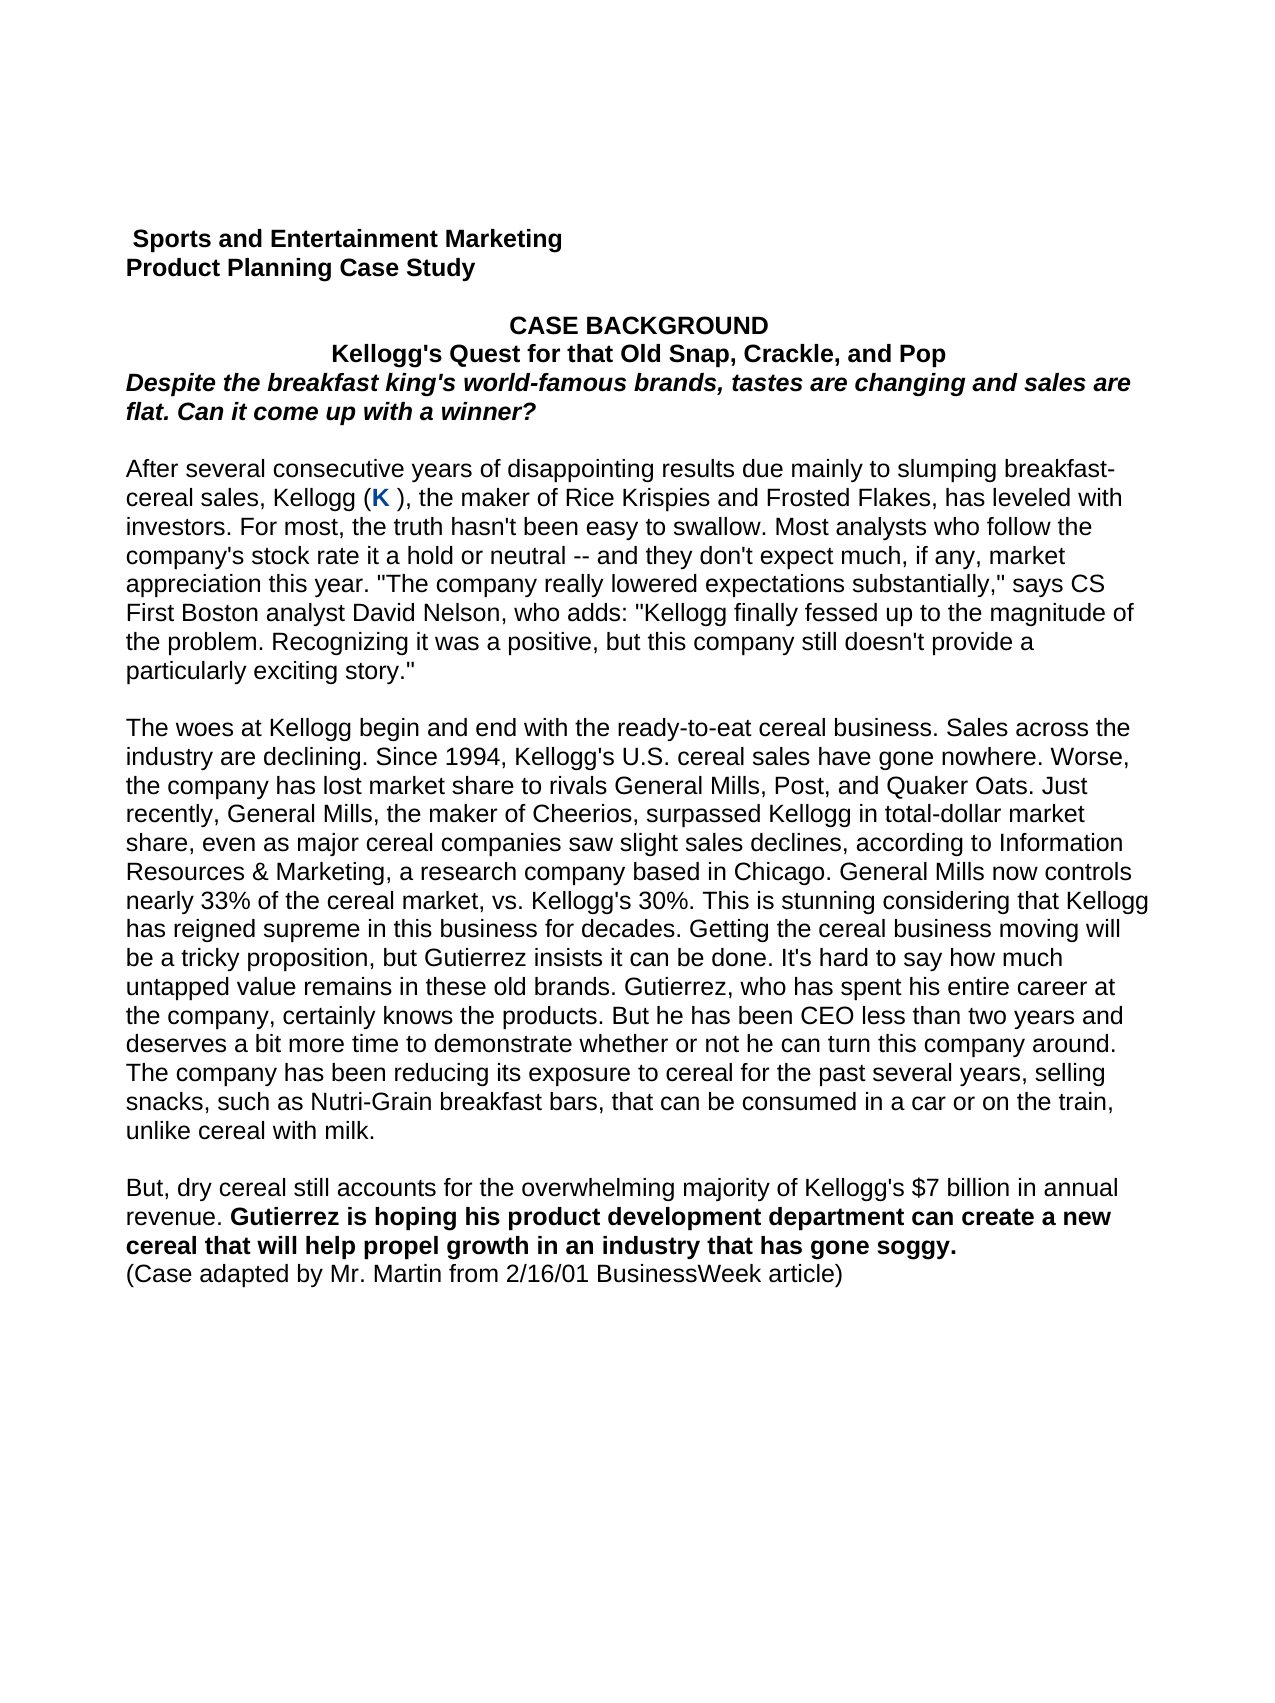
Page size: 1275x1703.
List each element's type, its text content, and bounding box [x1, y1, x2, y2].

text (Case adapted by Mr. Martin from 2/16/01 BusinessWeek article) [126, 1259, 1152, 1288]
text Despite the breakfast king's world-famous brands, tastes are changing and sales are flat. Can it come up with a winner? [126, 368, 1152, 426]
text Product Planning Case Study [126, 253, 1152, 282]
text Kellogg's Quest for that Old Snap, Crackle, and Pop [126, 339, 1152, 368]
text Sports and Entertainment Marketing [126, 224, 1152, 253]
text The woes at Kellogg begin and end with the ready-to-eat cereal business. Sales across the industry are declining. Since 1994, Kellogg's U.S. cereal sales have gone nowhere. Worse, the company has lost market share to rivals General Mills, Post, and Quaker Oats. Just recently, General Mills, the maker of Cheerios, surpassed Kellogg in total-dollar market share, even as major cereal companies saw slight sales declines, according to Information Resources & Marketing, a research company based in Chicago. General Mills now controls nearly 33% of the cereal market, vs. Kellogg's 30%. This is stunning considering that Kellogg has reigned supreme in this business for decades. Getting the cereal business moving will be a tricky proposition, but Gutierrez insists it can be done. It's hard to say how much untapped value remains in these old brands. Gutierrez, who has spent his entire career at the company, certainly knows the products. But he has been CEO less than two years and deserves a bit more time to demonstrate whether or not he can turn this company around. The company has been reducing its exposure to cereal for the past several years, selling snacks, such as Nutri-Grain breakfast bars, that can be consumed in a car or on the train, unlike cereal with milk. [126, 713, 1152, 1144]
text CASE BACKGROUND [126, 311, 1152, 339]
text But, dry cereal still accounts for the overwhelming majority of Kellogg's $7 billion in annual revenue. Gutierrez is hoping his product development department can create a new cereal that will help propel growth in an industry that has gone soggy. [126, 1173, 1152, 1259]
text After several consecutive years of disappointing results due mainly to slumping breakfast-cereal sales, Kellogg (K ), the maker of Rice Krispies and Frosted Flakes, has leveled with investors. For most, the truth hasn't been easy to swallow. Most analysts who follow the company's stock rate it a hold or neutral -- and they don't expect much, if any, market appreciation this year. "The company really lowered expectations substantially," says CS First Boston analyst David Nelson, who adds: "Kellogg finally fessed up to the magnitude of the problem. Recognizing it was a positive, but this company still doesn't provide a particularly exciting story." [126, 454, 1152, 684]
